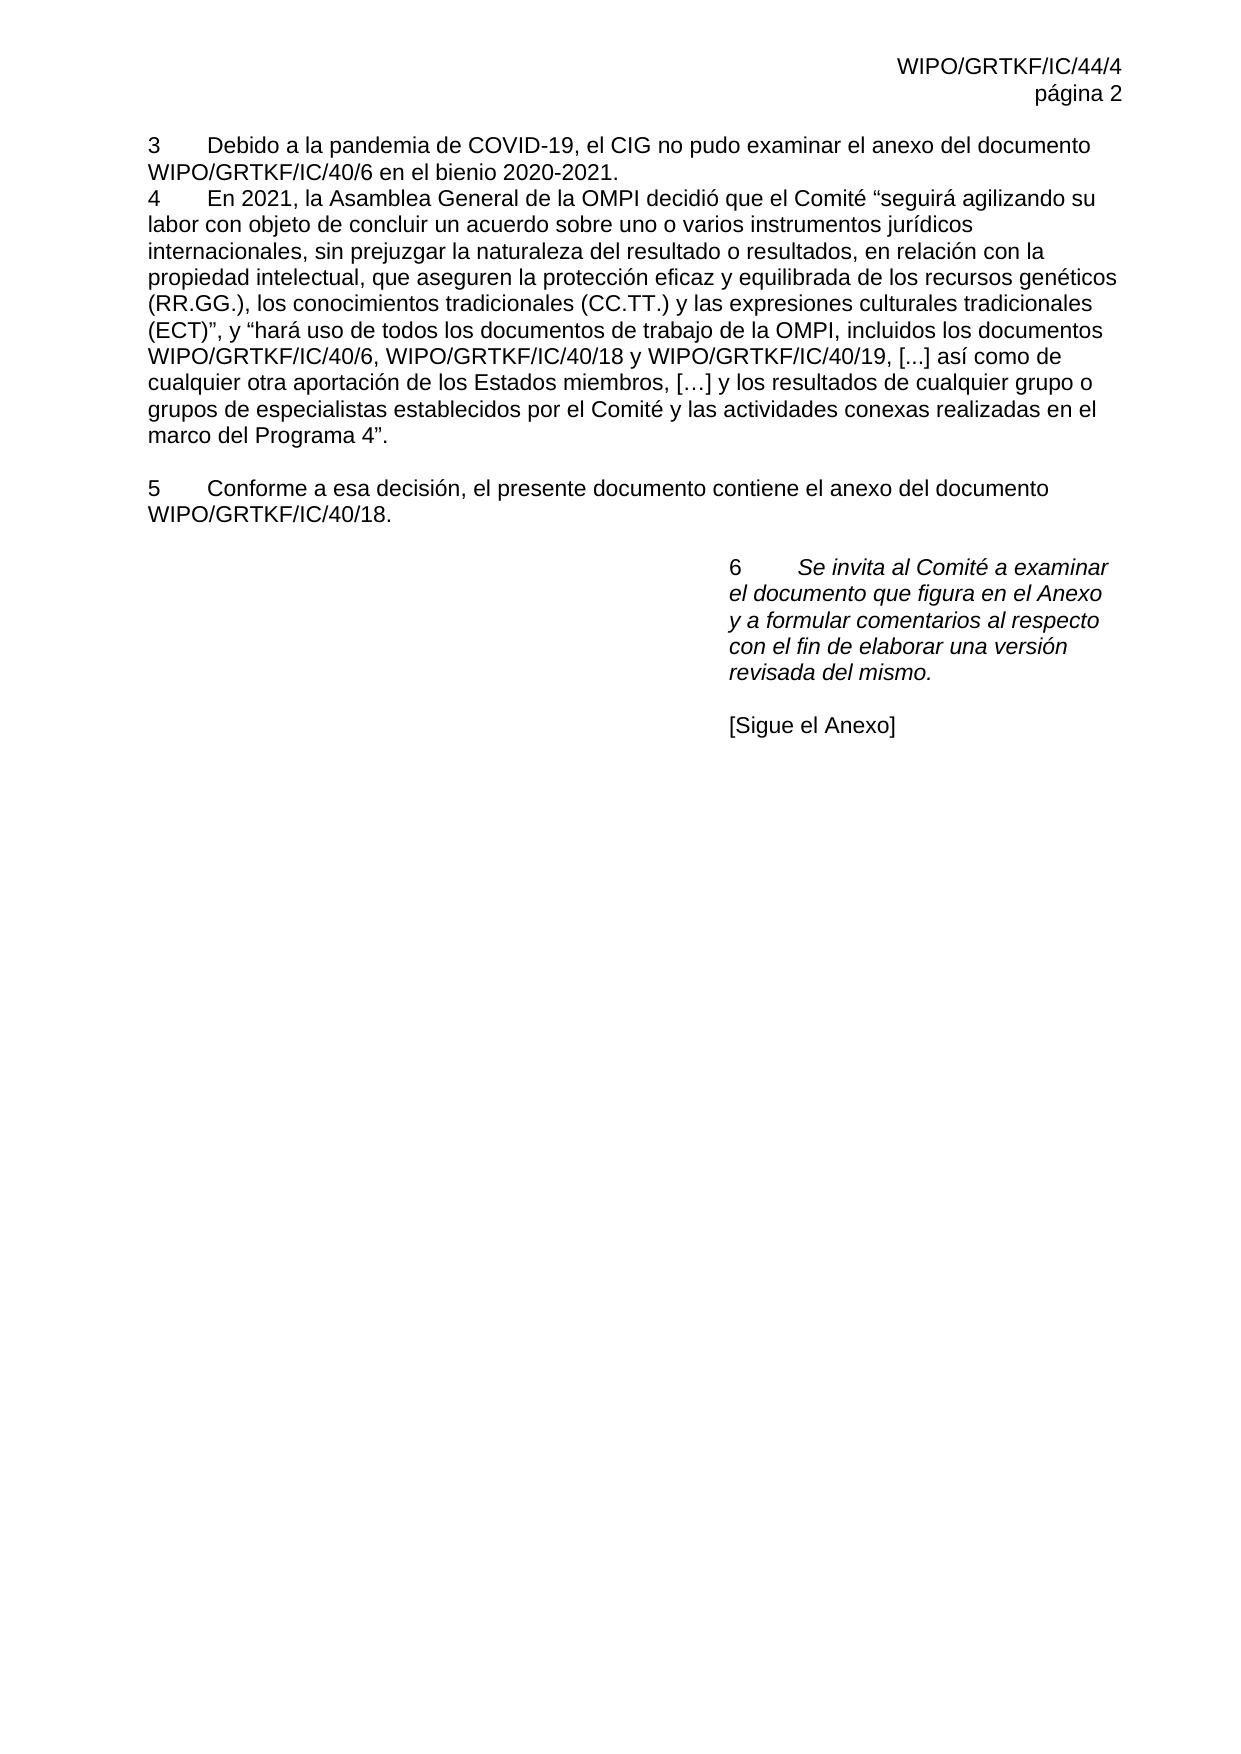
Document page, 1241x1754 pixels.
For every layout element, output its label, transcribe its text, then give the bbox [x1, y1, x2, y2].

text Debido a la pandemia de COVID-19, el CIG no pudo examinar el anexo del documento WIPO/GRTKF/IC/40/6 en el bienio 2020-2021. [148, 132, 1122, 185]
text Se invita al Comité a examinar el documento que figura en el Anexo y a formular comentarios al respecto con el fin de elaborar una versión revisada del mismo. [729, 554, 1122, 686]
text Conforme a esa decisión, el presente documento contiene el anexo del documento WIPO/GRTKF/IC/40/18. [148, 475, 1122, 527]
text [Sigue el Anexo] [729, 712, 1122, 738]
text En 2021, la Asamblea General de la OMPI decidió que el Comité “seguirá agilizando su labor con objeto de concluir un acuerdo sobre uno o varios instrumentos jurídicos internacionales, sin prejuzgar la naturaleza del resultado o resultados, en relación con la propiedad intelectual, que aseguren la protección eficaz y equilibrada de los recursos genéticos (RR.GG.), los conocimientos tradicionales (CC.TT.) y las expresiones culturales tradicionales (ECT)”, y “hará uso de todos los documentos de trabajo de la OMPI, incluidos los documentos WIPO/GRTKF/IC/40/6, WIPO/GRTKF/IC/40/18 y WIPO/GRTKF/IC/40/19, [...] así como de cualquier otra aportación de los Estados miembros, […] y los resultados de cualquier grupo o grupos de especialistas establecidos por el Comité y las actividades conexas realizadas en el marco del Programa 4”. [148, 185, 1122, 448]
